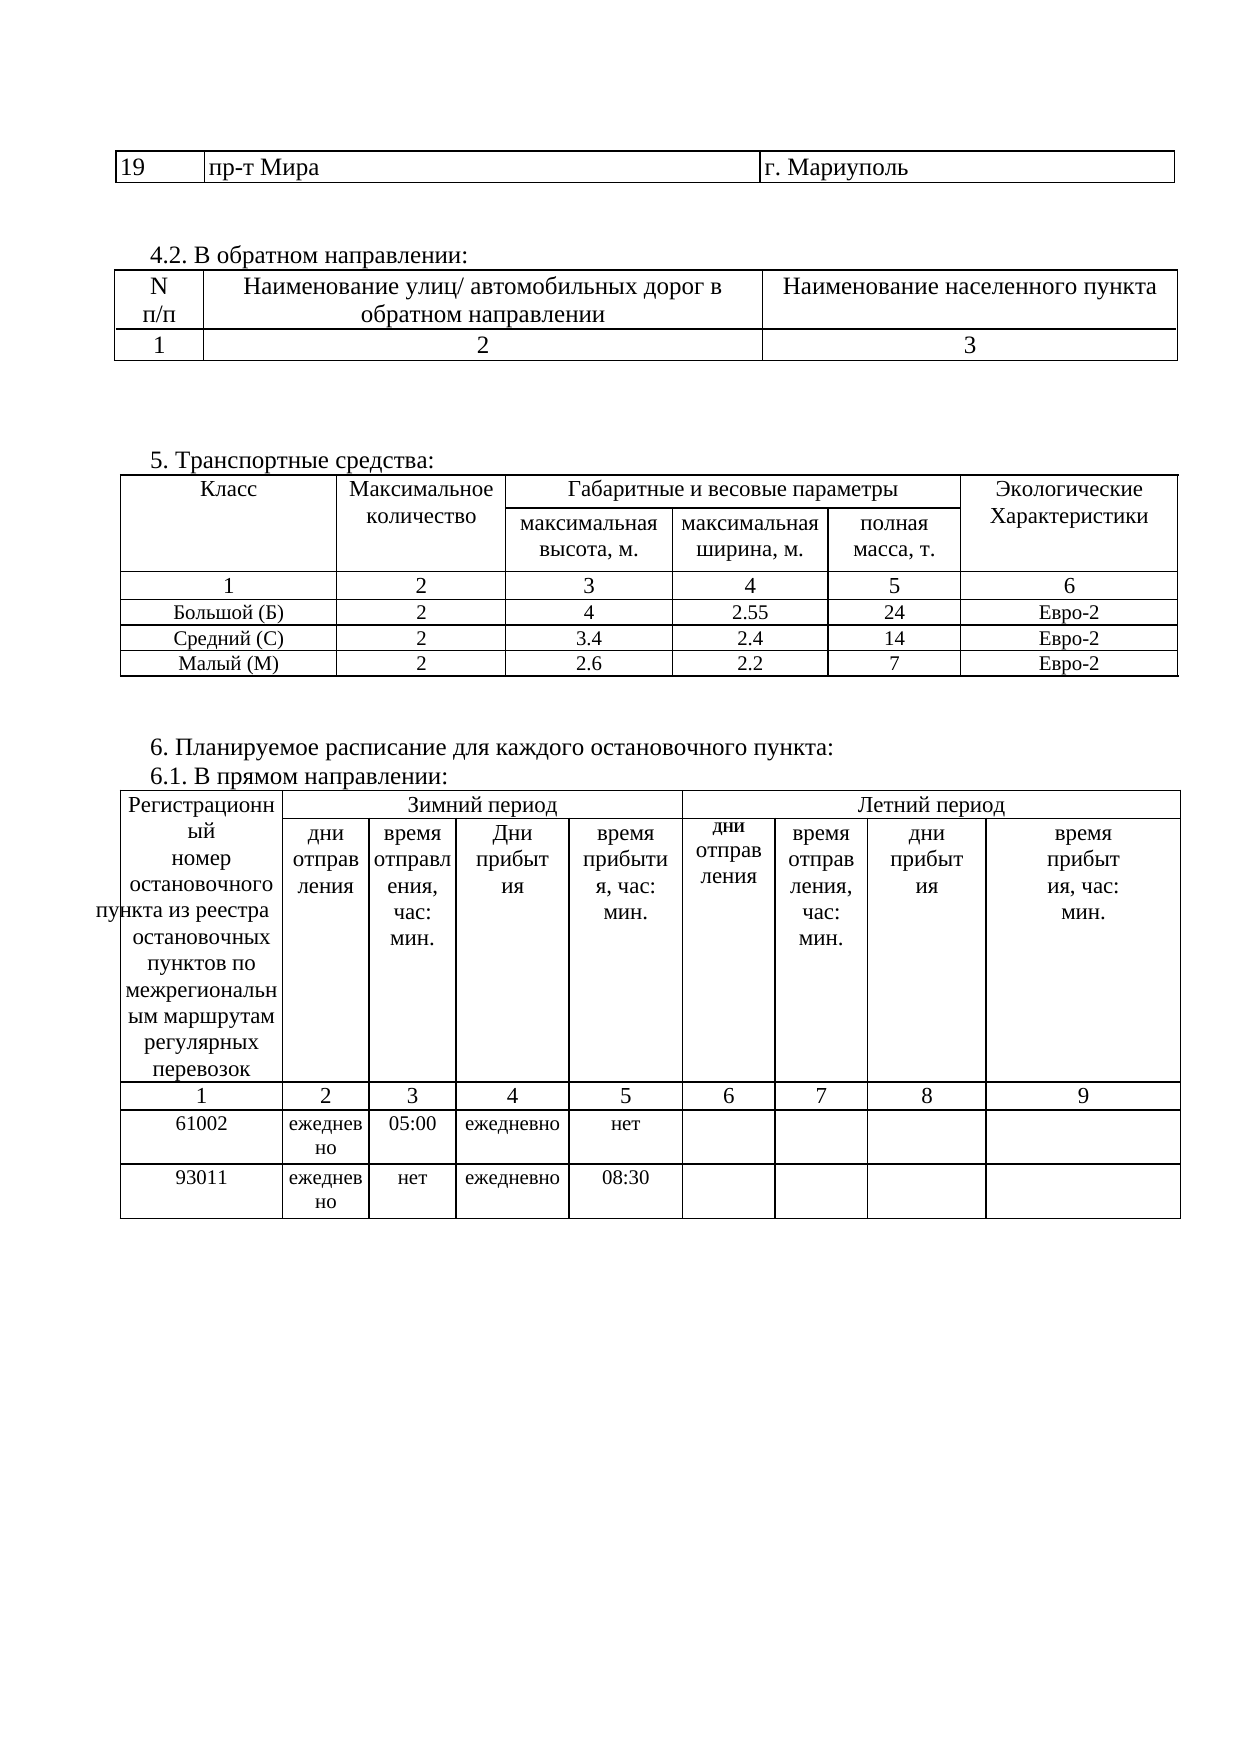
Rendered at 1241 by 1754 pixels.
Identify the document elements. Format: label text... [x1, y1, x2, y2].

table_cell Евро-2 [961, 651, 1177, 675]
table_cell 3 [506, 572, 672, 598]
table_cell ДНИ отправ ления [683, 819, 774, 1081]
table_cell [776, 1111, 867, 1163]
table_cell дни отправ ления [283, 819, 368, 1081]
table_cell нет [370, 1165, 455, 1218]
table_cell [987, 1111, 1180, 1163]
text 6.1. В прямом направлении: [150, 761, 1090, 789]
table_cell 3 [763, 328, 1177, 360]
table_header Зимний период [283, 791, 682, 817]
table_cell Большой (Б) [121, 600, 336, 624]
table_cell ежедневно [457, 1165, 568, 1218]
table_cell ежедневно [457, 1111, 568, 1163]
table_cell время отправ ления, час: мин. [776, 819, 867, 1081]
table_cell время прибыт ия, час: мин. [987, 819, 1180, 1081]
table_cell 8 [868, 1083, 985, 1109]
table_cell 6 [961, 572, 1177, 598]
table_cell 61002 [121, 1111, 282, 1163]
table_cell 2 [337, 572, 505, 598]
table_cell 1 [115, 329, 203, 360]
table_cell 9 [987, 1083, 1180, 1109]
table_cell 7 [776, 1083, 867, 1109]
table_header Экологические Характеристики [961, 476, 1177, 571]
table_cell [868, 1165, 985, 1218]
table_cell 93011 [121, 1165, 282, 1218]
table_cell [868, 1111, 985, 1163]
table_cell 4 [506, 600, 672, 624]
table_cell 4 [673, 572, 827, 598]
table_cell время отправл ения, час: мин. [370, 819, 455, 1081]
text 5. Транспортные средства: [150, 445, 1090, 474]
table_cell Евро-2 [961, 600, 1177, 624]
table_header Наименование населенного пункта [763, 271, 1177, 328]
table_cell [987, 1165, 1180, 1218]
table_header Летний период [683, 791, 1180, 817]
table_cell 2.55 [673, 600, 827, 624]
table_header N п/п [115, 271, 203, 328]
table_cell 05:00 [370, 1111, 455, 1163]
table_header Класс [121, 476, 336, 571]
table_cell 2 [337, 600, 505, 624]
table_cell 19 [117, 152, 204, 181]
table_cell 08:30 [570, 1165, 682, 1218]
table_cell пр-т Мира [205, 152, 759, 181]
table_header Наименование улиц/ автомобильных дорог в обратном направлении [204, 271, 762, 328]
table_header Максимальное количество [337, 476, 505, 571]
table_cell максимальная высота, м. [506, 509, 672, 571]
table_cell полная масса, т. [829, 509, 960, 571]
text 4.2. В обратном направлении: [150, 241, 1090, 269]
table_cell 6 [683, 1083, 774, 1109]
table_cell 14 [829, 626, 960, 650]
table_cell Дни прибыт ия [457, 819, 568, 1081]
table_cell 7 [829, 651, 960, 675]
table_header Регистрационный номер остановочного пункта из реестра остановочных пунктов по межрегиональным маршрутам регулярных перевозок [121, 791, 282, 1081]
table_cell 3.4 [506, 626, 672, 650]
table_cell дни прибыт ия [868, 819, 985, 1081]
table_cell [776, 1165, 867, 1218]
table_cell Средний (С) [121, 626, 336, 650]
table_cell нет [570, 1111, 682, 1163]
table_header Габаритные и весовые параметры [506, 476, 960, 507]
table_cell Малый (М) [121, 651, 336, 675]
table_cell 5 [829, 572, 960, 598]
table_cell максимальная ширина, м. [673, 509, 827, 571]
table_cell 5 [570, 1083, 682, 1109]
table_cell время прибыти я, час: мин. [570, 819, 682, 1081]
table_cell 2.2 [673, 651, 827, 675]
table_cell 2 [337, 626, 505, 650]
text 6. Планируемое расписание для каждого остановочного пункта: [150, 732, 1090, 761]
table_cell ежедневно [283, 1165, 368, 1218]
table_cell 2 [204, 330, 762, 360]
table_cell 2 [283, 1083, 368, 1109]
table_cell 3 [370, 1083, 455, 1109]
table_cell 2.4 [673, 626, 827, 650]
table_cell 4 [457, 1083, 568, 1109]
table_cell Евро-2 [961, 626, 1177, 650]
table_cell 2 [337, 651, 505, 675]
table_cell [683, 1111, 774, 1163]
table_cell ежедневно [283, 1111, 368, 1163]
table_cell 1 [121, 572, 336, 598]
table_cell 1 [121, 1083, 282, 1109]
table_cell 2.6 [506, 651, 672, 675]
table_cell 24 [829, 600, 960, 624]
table_cell г. Мариуполь [761, 152, 1174, 181]
table_cell [683, 1165, 774, 1218]
